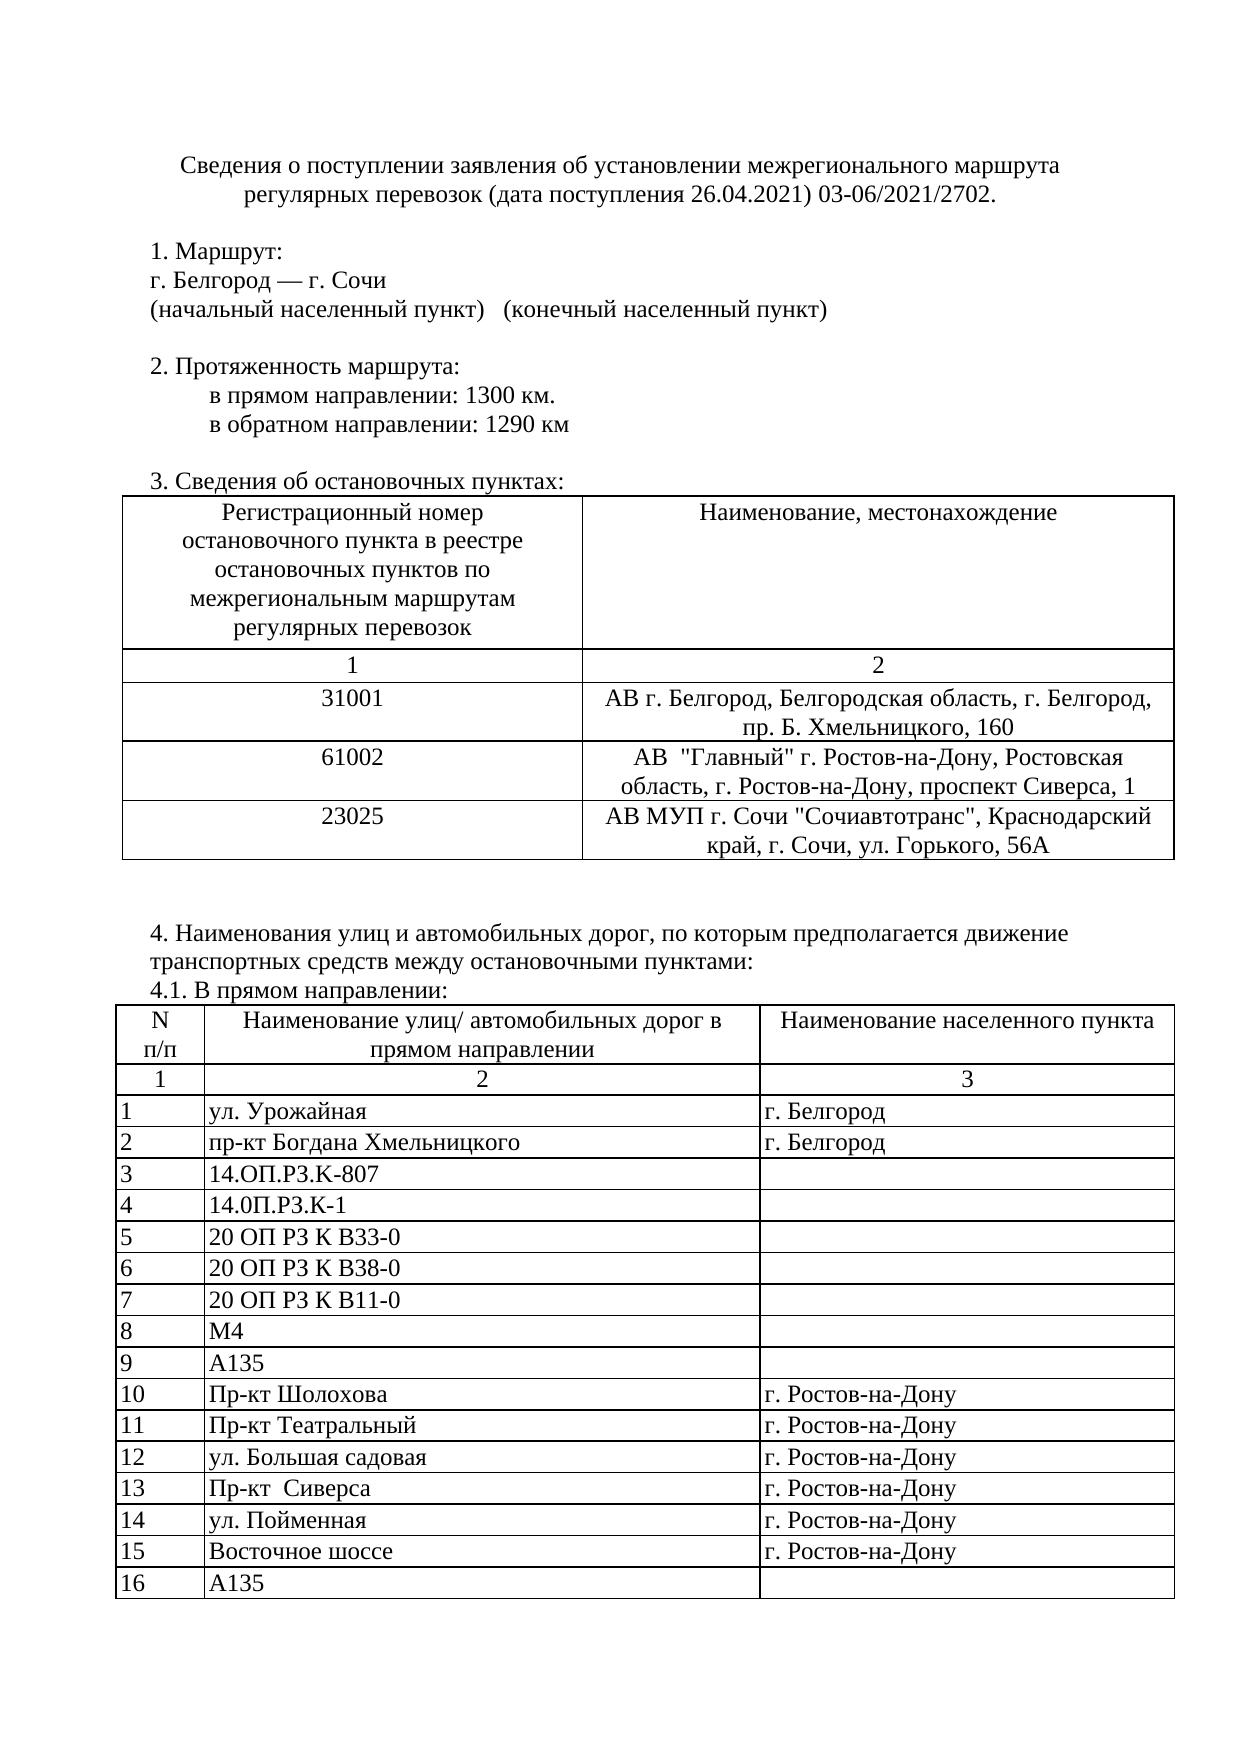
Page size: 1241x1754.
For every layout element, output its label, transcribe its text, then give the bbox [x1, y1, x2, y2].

table_cell 12 [117, 1442, 204, 1472]
text 4. Наименования улиц и автомобильных дорог, по которым предполагается движение транспортных средств между остановочными пунктами: [150, 918, 1090, 975]
table_cell [761, 1348, 1174, 1377]
table_header Регистрационный номер остановочного пункта в реестре остановочных пунктов по межрегиональным маршрутам регулярных перевозок [123, 497, 582, 648]
table_header Наименование населенного пункта [761, 1006, 1174, 1063]
table_cell [761, 1568, 1174, 1598]
table_cell 11 [117, 1411, 204, 1440]
table_cell 2 [583, 650, 1173, 681]
text 1. Маршрут: [150, 236, 1090, 265]
table_cell АВ г. Белгород, Белгородская область, г. Белгород, пр. Б. Хмельницкого, 160 [583, 683, 1173, 740]
table_cell 10 [117, 1379, 204, 1409]
table_cell [761, 1190, 1174, 1220]
table_cell 16 [117, 1568, 204, 1598]
table_cell А135 [205, 1348, 759, 1377]
table_cell [761, 1159, 1174, 1189]
table_cell [761, 1222, 1174, 1252]
table_cell 14.ОП.РЗ.K-807 [205, 1159, 759, 1189]
text в обратном направлении: 1290 км [150, 409, 1090, 437]
table_cell Восточное шоссе [205, 1536, 759, 1566]
text в прямом направлении: 1300 км. [150, 380, 1090, 409]
text Сведения о поступлении заявления об установлении межрегионального маршрута регулярных перевозок (дата поступления 26.04.2021) 03-06/2021/2702. [150, 150, 1090, 207]
table_cell 20 ОП РЗ К В38-0 [205, 1253, 759, 1283]
table_cell [761, 1285, 1174, 1314]
table_cell [761, 1316, 1174, 1346]
table_header N п/п [117, 1006, 204, 1063]
text (начальный населенный пункт) (конечный населенный пункт) [150, 294, 1090, 322]
table_cell г. Белгород [761, 1127, 1174, 1157]
table_cell г. Ростов-на-Дону [761, 1505, 1174, 1535]
table_cell г. Ростов-на-Дону [761, 1411, 1174, 1440]
table_cell г. Белгород [761, 1096, 1174, 1126]
table_cell 15 [117, 1536, 204, 1566]
table_cell М4 [205, 1316, 759, 1346]
text 4.1. В прямом направлении: [150, 975, 1090, 1004]
table_cell 2 [205, 1065, 759, 1094]
text 3. Сведения об остановочных пунктах: [150, 466, 1090, 495]
table_cell АВ МУП г. Сочи "Сочиавтотранс", Краснодарский край, г. Сочи, ул. Горького, 56А [583, 801, 1173, 858]
table_cell 3 [117, 1159, 204, 1189]
table_cell г. Ростов-на-Дону [761, 1442, 1174, 1472]
table_cell 9 [117, 1348, 204, 1377]
table_cell ул. Большая садовая [205, 1442, 759, 1472]
table_cell 20 ОП РЗ К В33-0 [205, 1222, 759, 1252]
table_cell 31001 [123, 683, 582, 740]
table_cell 13 [117, 1473, 204, 1503]
table_cell 5 [117, 1222, 204, 1252]
table_cell АВ "Главный" г. Ростов-на-Дону, Ростовская область, г. Ростов-на-Дону, проспект Сиверса, 1 [583, 742, 1173, 799]
table_cell ул. Пойменная [205, 1505, 759, 1535]
table_cell 7 [117, 1285, 204, 1314]
table_cell [761, 1253, 1174, 1283]
table_cell Пр-кт Шолохова [205, 1379, 759, 1409]
table_cell 3 [761, 1065, 1174, 1094]
table_cell ул. Урожайная [205, 1096, 759, 1126]
table_cell г. Ростов-на-Дону [761, 1379, 1174, 1409]
table_cell г. Ростов-на-Дону [761, 1473, 1174, 1503]
table_cell пр-кт Богдана Хмельницкого [205, 1127, 759, 1157]
table_cell 8 [117, 1316, 204, 1346]
text 2. Протяженность маршрута: [150, 351, 1090, 380]
table_cell 6 [117, 1253, 204, 1283]
table_cell 61002 [123, 742, 582, 799]
table_cell 23025 [123, 801, 582, 858]
table_cell 1 [123, 650, 582, 681]
table_cell 20 ОП РЗ К В11-0 [205, 1285, 759, 1314]
table_cell 14 [117, 1505, 204, 1535]
table_cell Пр-кт Театральный [205, 1411, 759, 1440]
table_cell 2 [117, 1127, 204, 1157]
table_cell 14.0П.РЗ.К-1 [205, 1190, 759, 1220]
table_cell А135 [205, 1568, 759, 1598]
table_header Наименование улиц/ автомобильных дорог в прямом направлении [205, 1006, 759, 1063]
table_cell 4 [117, 1190, 204, 1220]
table_cell 1 [117, 1065, 204, 1094]
table_header Наименование, местонахождение [583, 497, 1173, 648]
table_cell 1 [117, 1096, 204, 1126]
table_cell г. Ростов-на-Дону [761, 1536, 1174, 1566]
table_cell Пр-кт Сиверса [205, 1473, 759, 1503]
text г. Белгород — г. Сочи [150, 265, 1090, 294]
